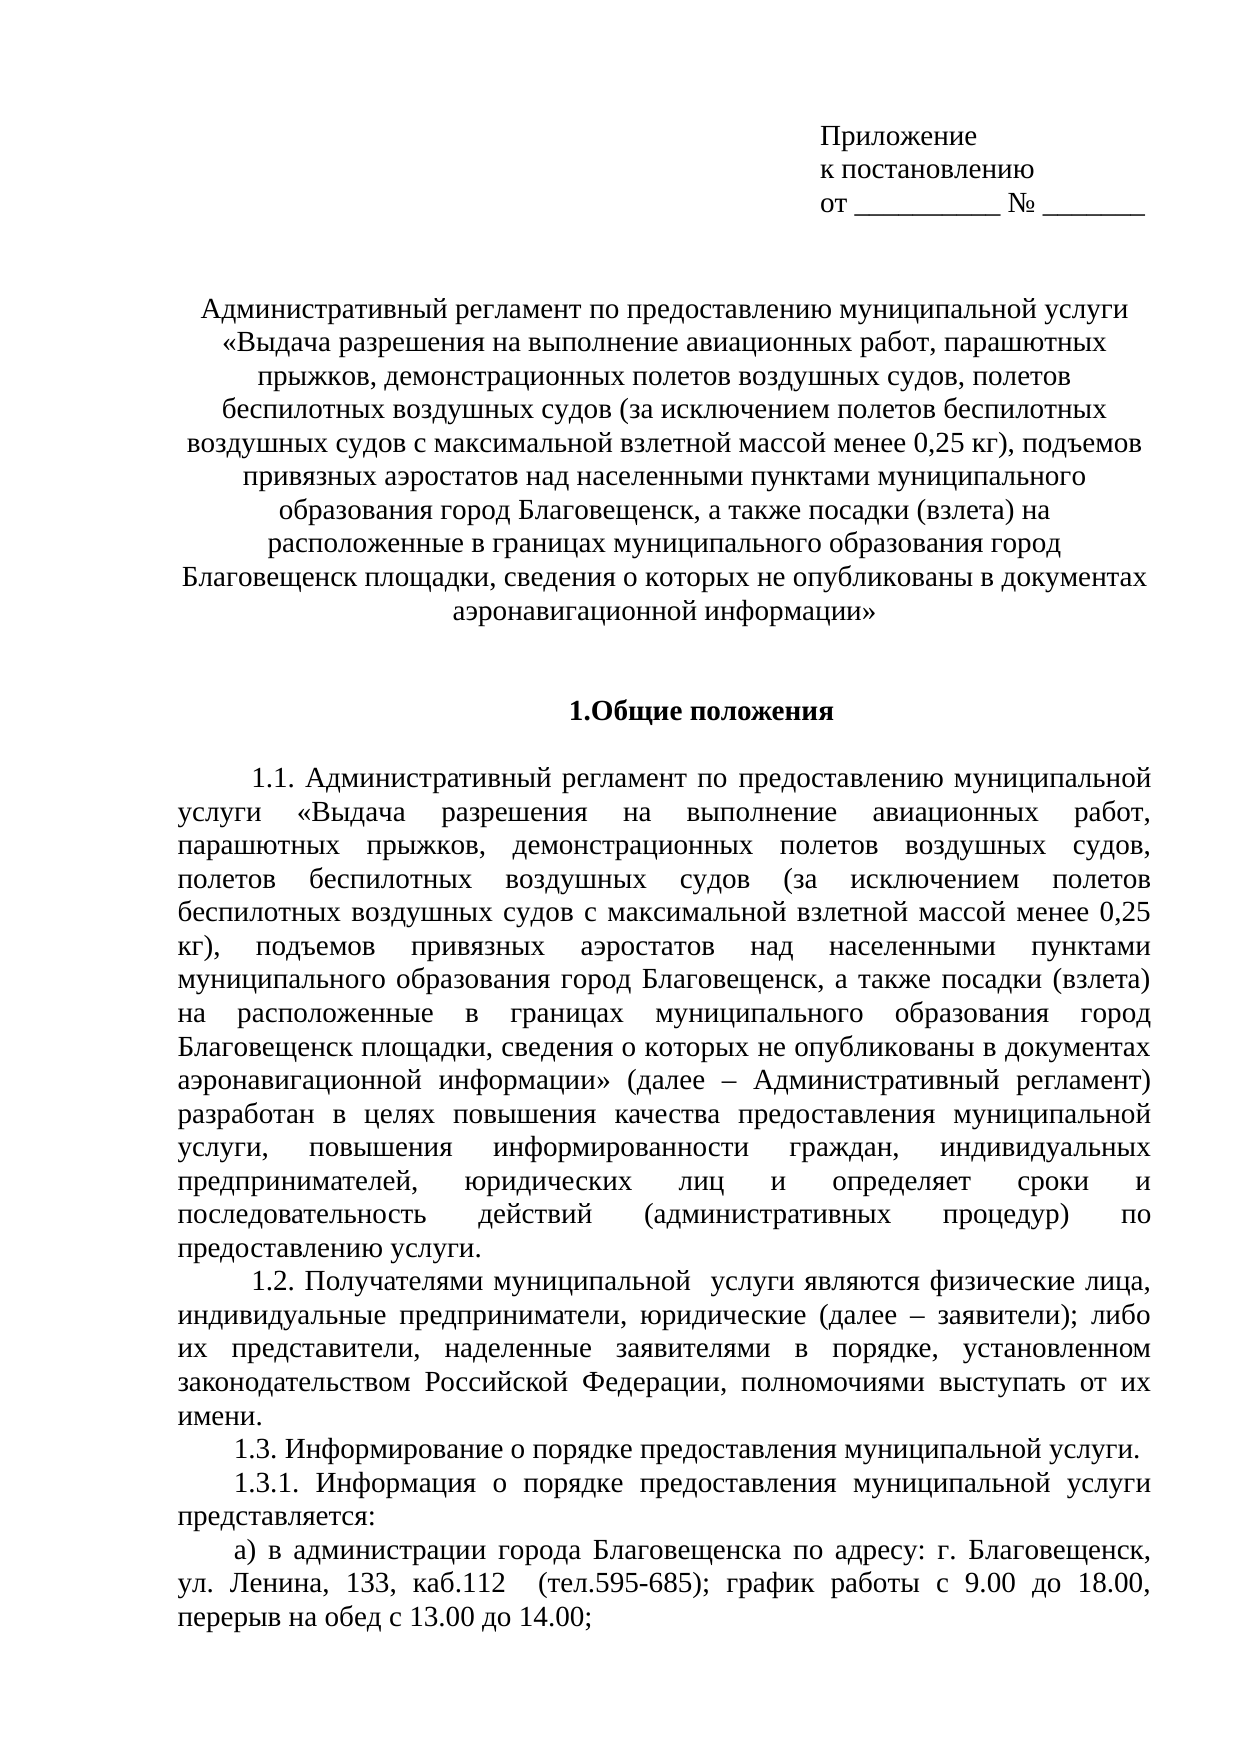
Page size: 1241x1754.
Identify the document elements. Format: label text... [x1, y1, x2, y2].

text Приложение [177, 118, 1152, 152]
text от __________ № _______ [177, 185, 1152, 219]
text Административный регламент по предоставлению муниципальной услуги «Выдача разрешения на выполнение авиационных работ, парашютных прыжков, демонстрационных полетов воздушных судов, полетов беспилотных воздушных судов (за исключением полетов беспилотных воздушных судов с максимальной взлетной массой менее 0,25 кг), подъемов привязных аэростатов над населенными пунктами муниципального образования город Благовещенск, а также посадки (взлета) на расположенные в границах муниципального образования город Благовещенск площадки, сведения о которых не опубликованы в документах аэронавигационной информации» [177, 291, 1152, 626]
text к постановлению [177, 152, 1152, 185]
text 1.Общие положения [177, 693, 1152, 727]
text 1.1. Административный регламент по предоставлению муниципальной услуги «Выдача разрешения на выполнение авиационных работ, парашютных прыжков, демонстрационных полетов воздушных судов, полетов беспилотных воздушных судов (за исключением полетов беспилотных воздушных судов с максимальной взлетной массой менее 0,25 кг), подъемов привязных аэростатов над населенными пунктами муниципального образования город Благовещенск, а также посадки (взлета) на расположенные в границах муниципального образования город Благовещенск площадки, сведения о которых не опубликованы в документах аэронавигационной информации» (далее – Административный регламент) разработан в целях повышения качества предоставления муниципальной услуги, повышения информированности граждан, индивидуальных предпринимателей, юридических лиц и определяет сроки и последовательность действий (административных процедур) по предоставлению услуги. [177, 760, 1152, 1263]
text 1.2. Получателями муниципальной услуги являются физические лица, индивидуальные предприниматели, юридические (далее – заявители); либо их представители, наделенные заявителями в порядке, установленном законодательством Российской Федерации, полномочиями выступать от их имени. [177, 1263, 1152, 1431]
text 1.3. Информирование о порядке предоставления муниципальной услуги. [177, 1431, 1152, 1465]
text а) в администрации города Благовещенска по адресу: г. Благовещенск, ул. Ленина, 133, каб.112 (тел.595-685); график работы с 9.00 до 18.00, перерыв на обед с 13.00 до 14.00; [177, 1532, 1152, 1632]
text 1.3.1. Информация о порядке предоставления муниципальной услуги представляется: [177, 1465, 1152, 1532]
